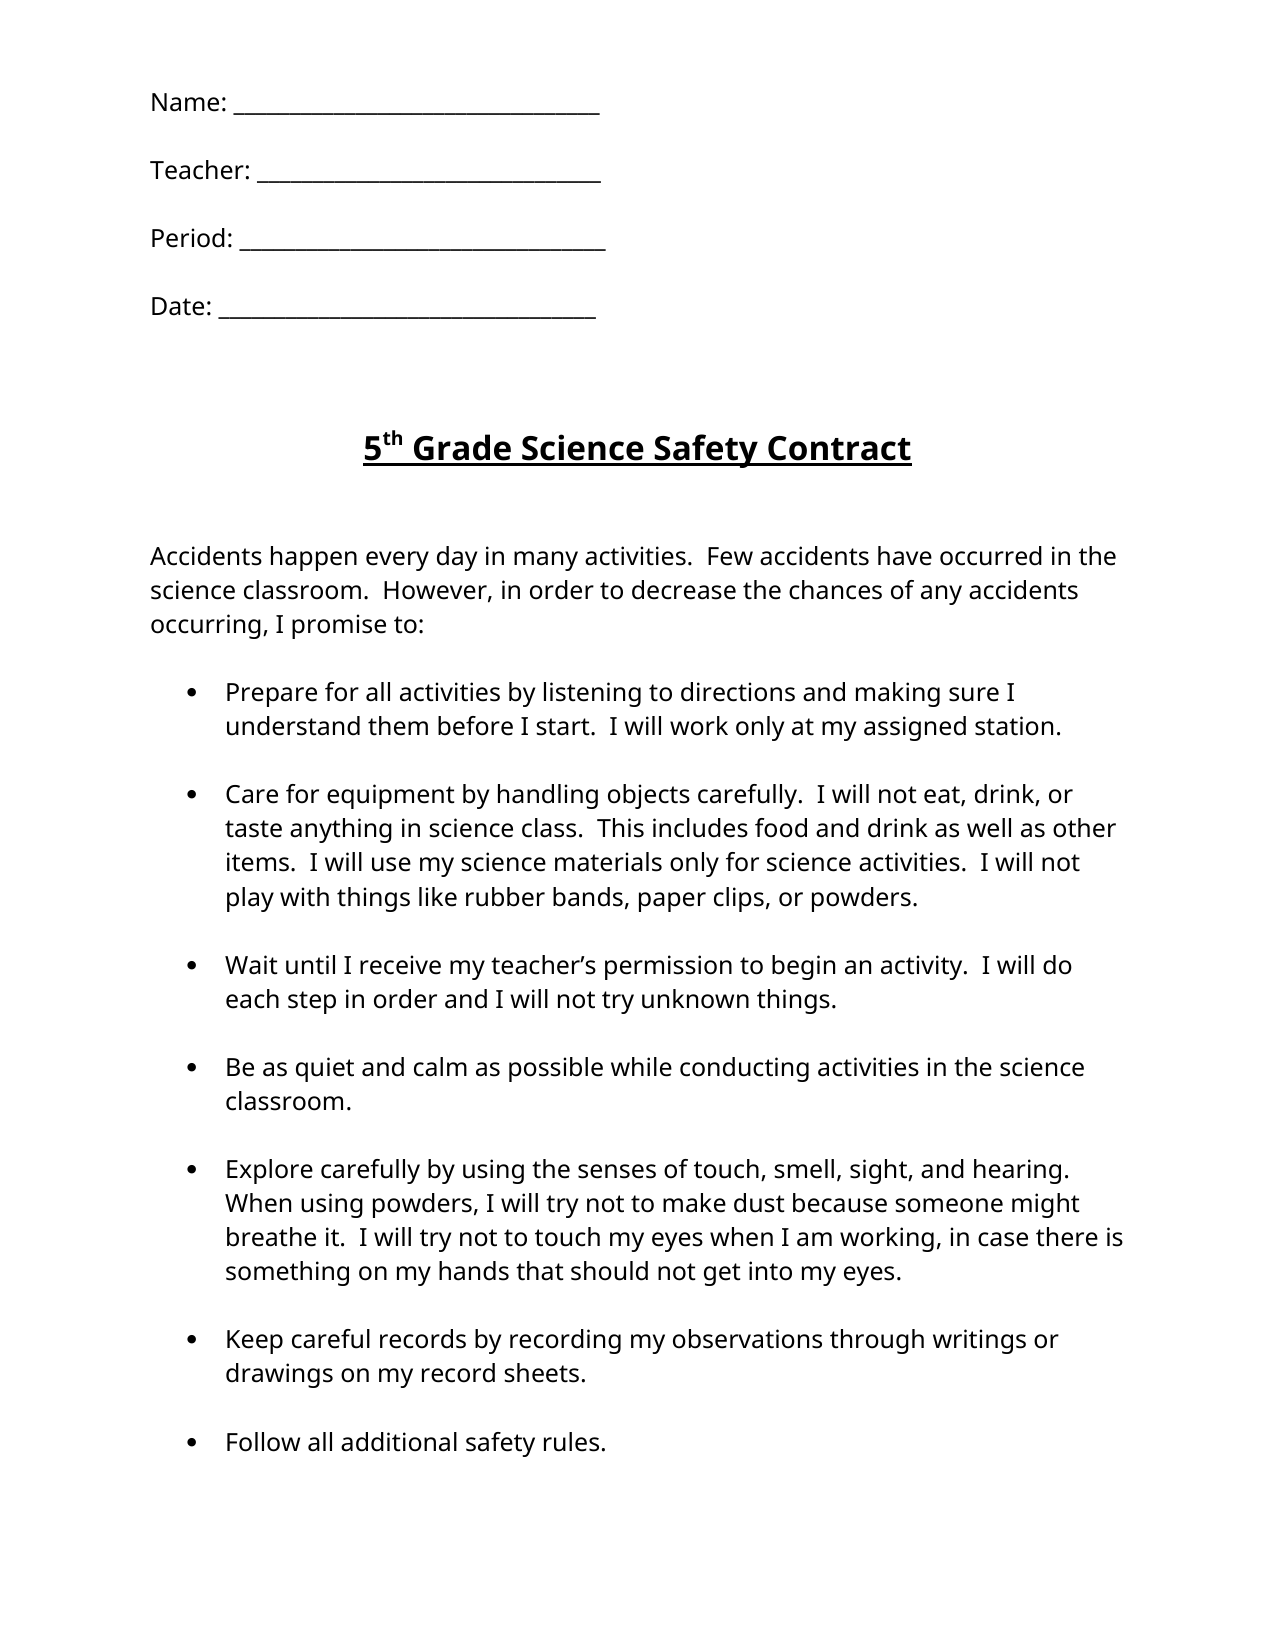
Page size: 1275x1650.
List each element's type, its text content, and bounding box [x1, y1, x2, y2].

list Follow all additional safety rules. [187, 1424, 1125, 1458]
text Period: _________________________________ [150, 221, 1125, 255]
list Be as quiet and calm as possible while conducting activities in the science classroom. [187, 1049, 1125, 1118]
text 5th Grade Science Safety Contract [150, 425, 1125, 470]
list Keep careful records by recording my observations through writings or drawings on my record sheets. [187, 1322, 1125, 1390]
text Teacher: _______________________________ [150, 152, 1125, 187]
list Prepare for all activities by listening to directions and making sure I understand them before I start. I will work only at my assigned station. [187, 675, 1125, 743]
list Wait until I receive my teacher’s permission to begin an activity. I will do each step in order and I will not try unknown things. [187, 947, 1125, 1015]
list Care for equipment by handling objects carefully. I will not eat, drink, or taste anything in science class. This includes food and drink as well as other items. I will use my science materials only for science activities. I will not play with things like rubber bands, paper clips, or powders. [187, 777, 1125, 913]
text Date: __________________________________ [150, 289, 1125, 323]
text Name: _________________________________ [150, 84, 1125, 118]
list Explore carefully by using the senses of touch, smell, sight, and hearing. When using powders, I will try not to make dust because someone might breathe it. I will try not to touch my eyes when I am working, in case there is something on my hands that should not get into my eyes. [187, 1152, 1125, 1288]
text Accidents happen every day in many activities. Few accidents have occurred in the science classroom. However, in order to decrease the chances of any accidents occurring, I promise to: [150, 538, 1125, 641]
